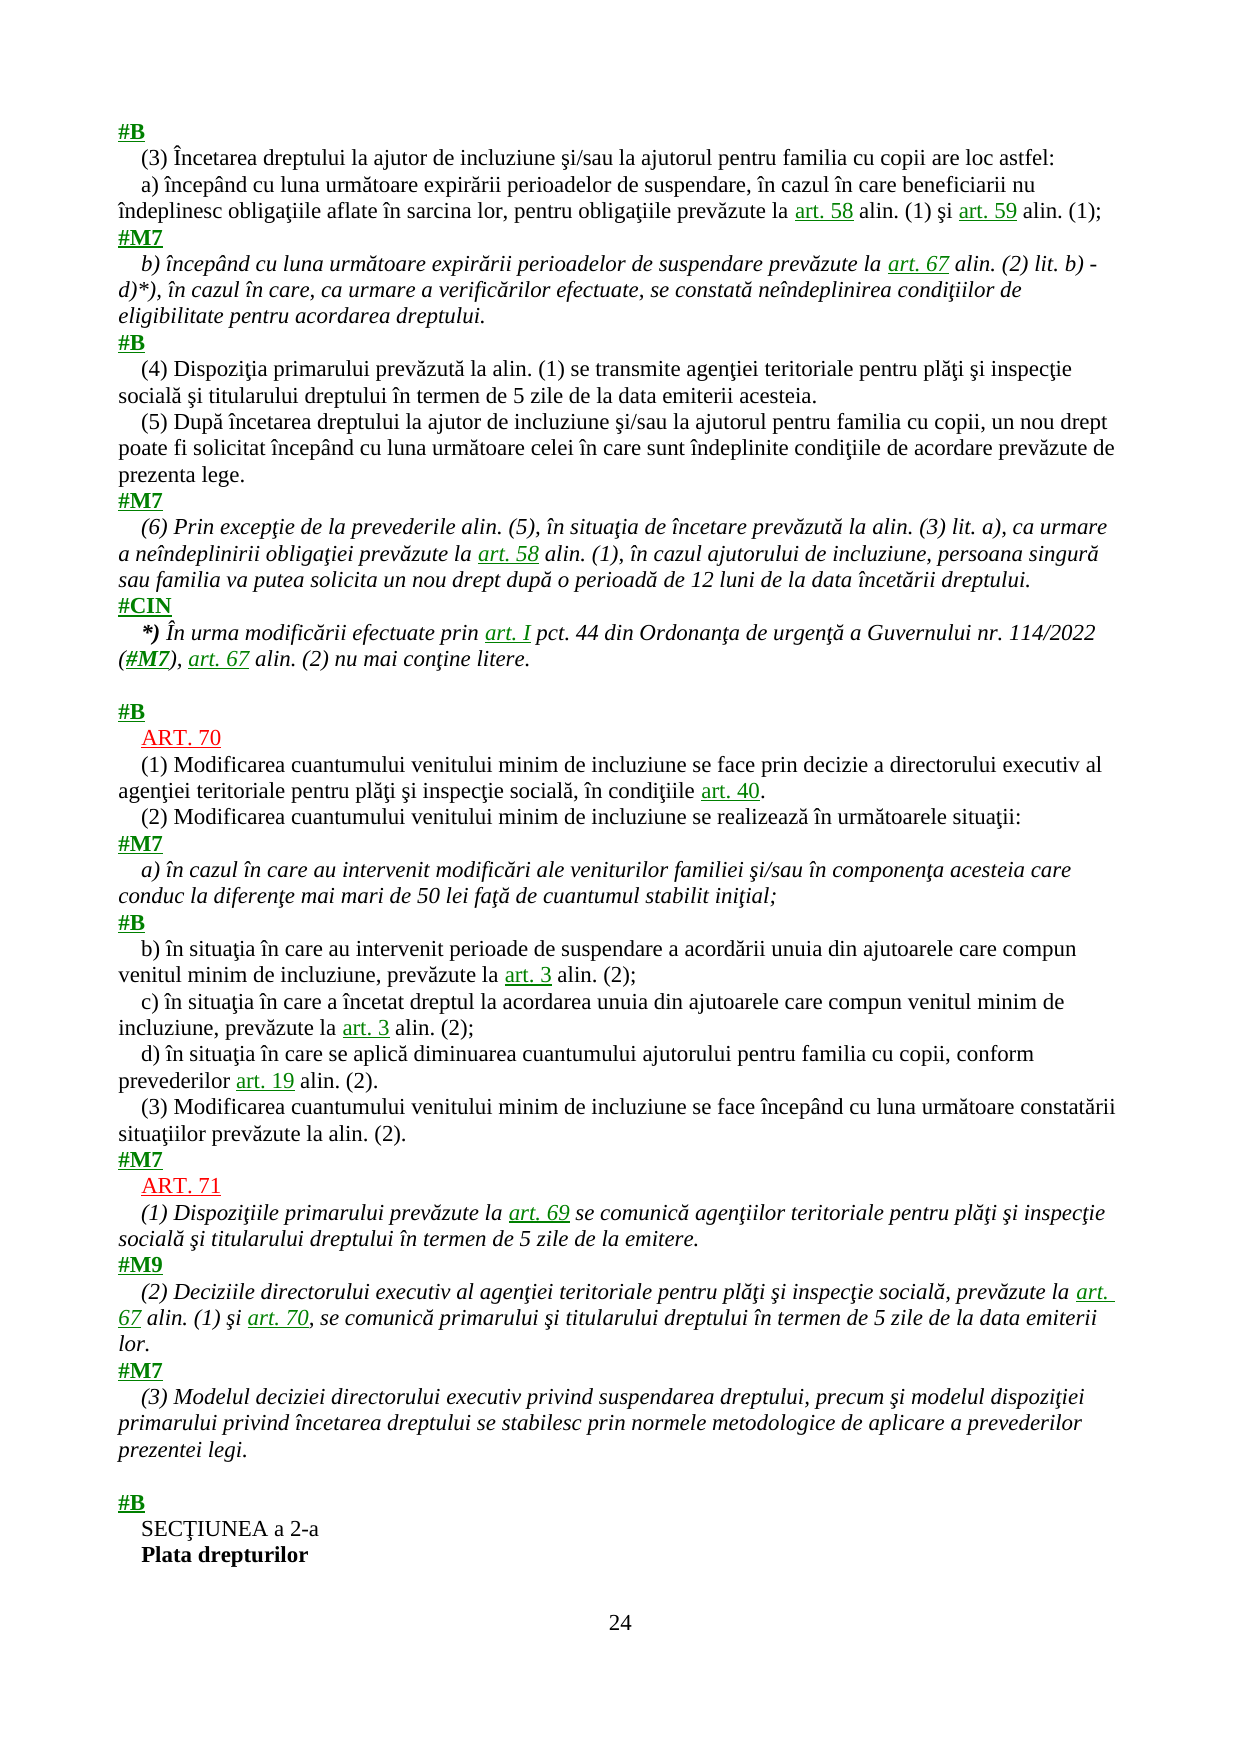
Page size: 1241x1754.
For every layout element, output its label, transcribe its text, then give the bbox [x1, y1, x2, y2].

text #CIN [118, 592, 1122, 619]
text (3) Modificarea cuantumului venitului minim de incluziune se face începând cu luna următoare constatării situaţiilor prevăzute la alin. (2). [118, 1093, 1122, 1146]
text #M7 [118, 223, 1122, 250]
text (3) Încetarea dreptului la ajutor de incluziune şi/sau la ajutorul pentru familia cu copii are loc astfel: [118, 144, 1122, 171]
text a) începând cu luna următoare expirării perioadelor de suspendare, în cazul în care beneficiarii nu îndeplinesc obligaţiile aflate în sarcina lor, pentru obligaţiile prevăzute la art. 58 alin. (1) şi art. 59 alin. (1); [118, 171, 1122, 223]
text (2) Modificarea cuantumului venitului minim de incluziune se realizează în următoarele situaţii: [118, 803, 1122, 830]
text #B [118, 118, 1122, 144]
text (4) Dispoziţia primarului prevăzută la alin. (1) se transmite agenţiei teritoriale pentru plăţi şi inspecţie socială şi titularului dreptului în termen de 5 zile de la data emiterii acesteia. [118, 355, 1122, 408]
text #B [118, 1488, 1122, 1515]
text (5) După încetarea dreptului la ajutor de incluziune şi/sau la ajutorul pentru familia cu copii, un nou drept poate fi solicitat începând cu luna următoare celei în care sunt îndeplinite condiţiile de acordare prevăzute de prezenta lege. [118, 408, 1122, 487]
text #M7 [118, 830, 1122, 856]
text Plata drepturilor [118, 1541, 1122, 1568]
text a) în cazul în care au intervenit modificări ale veniturilor familiei şi/sau în componenţa acesteia care conduc la diferenţe mai mari de 50 lei faţă de cuantumul stabilit iniţial; [118, 856, 1122, 909]
text ART. 71 [118, 1172, 1122, 1199]
text #B [118, 698, 1122, 724]
text #M7 [118, 1146, 1122, 1172]
text #M7 [118, 1357, 1122, 1383]
text SECŢIUNEA a 2-a [118, 1515, 1122, 1541]
text d) în situaţia în care se aplică diminuarea cuantumului ajutorului pentru familia cu copii, conform prevederilor art. 19 alin. (2). [118, 1041, 1122, 1093]
text (1) Dispoziţiile primarului prevăzute la art. 69 se comunică agenţiilor teritoriale pentru plăţi şi inspecţie socială şi titularului dreptului în termen de 5 zile de la emitere. [118, 1199, 1122, 1251]
text #M7 [118, 487, 1122, 513]
text (3) Modelul deciziei directorului executiv privind suspendarea dreptului, precum şi modelul dispoziţiei primarului privind încetarea dreptului se stabilesc prin normele metodologice de aplicare a prevederilor prezentei legi. [118, 1383, 1122, 1462]
text c) în situaţia în care a încetat dreptul la acordarea unuia din ajutoarele care compun venitul minim de incluziune, prevăzute la art. 3 alin. (2); [118, 988, 1122, 1041]
text *) În urma modificării efectuate prin art. I pct. 44 din Ordonanţa de urgenţă a Guvernului nr. 114/2022 (#M7), art. 67 alin. (2) nu mai conţine litere. [118, 619, 1122, 672]
text (2) Deciziile directorului executiv al agenţiei teritoriale pentru plăţi şi inspecţie socială, prevăzute la art. 67 alin. (1) şi art. 70, se comunică primarului şi titularului dreptului în termen de 5 zile de la data emiterii lor. [118, 1278, 1122, 1357]
text ART. 70 [118, 724, 1122, 751]
text #M9 [118, 1251, 1122, 1278]
text #B [118, 329, 1122, 355]
text (6) Prin excepţie de la prevederile alin. (5), în situaţia de încetare prevăzută la alin. (3) lit. a), ca urmare a neîndeplinirii obligaţiei prevăzute la art. 58 alin. (1), în cazul ajutorului de incluziune, persoana singură sau familia va putea solicita un nou drept după o perioadă de 12 luni de la data încetării dreptului. [118, 513, 1122, 592]
text #B [118, 909, 1122, 935]
text (1) Modificarea cuantumului venitului minim de incluziune se face prin decizie a directorului executiv al agenţiei teritoriale pentru plăţi şi inspecţie socială, în condiţiile art. 40. [118, 751, 1122, 803]
text b) în situaţia în care au intervenit perioade de suspendare a acordării unuia din ajutoarele care compun venitul minim de incluziune, prevăzute la art. 3 alin. (2); [118, 935, 1122, 988]
text b) începând cu luna următoare expirării perioadelor de suspendare prevăzute la art. 67 alin. (2) lit. b) - d)*), în cazul în care, ca urmare a verificărilor efectuate, se constată neîndeplinirea condiţiilor de eligibilitate pentru acordarea dreptului. [118, 250, 1122, 329]
